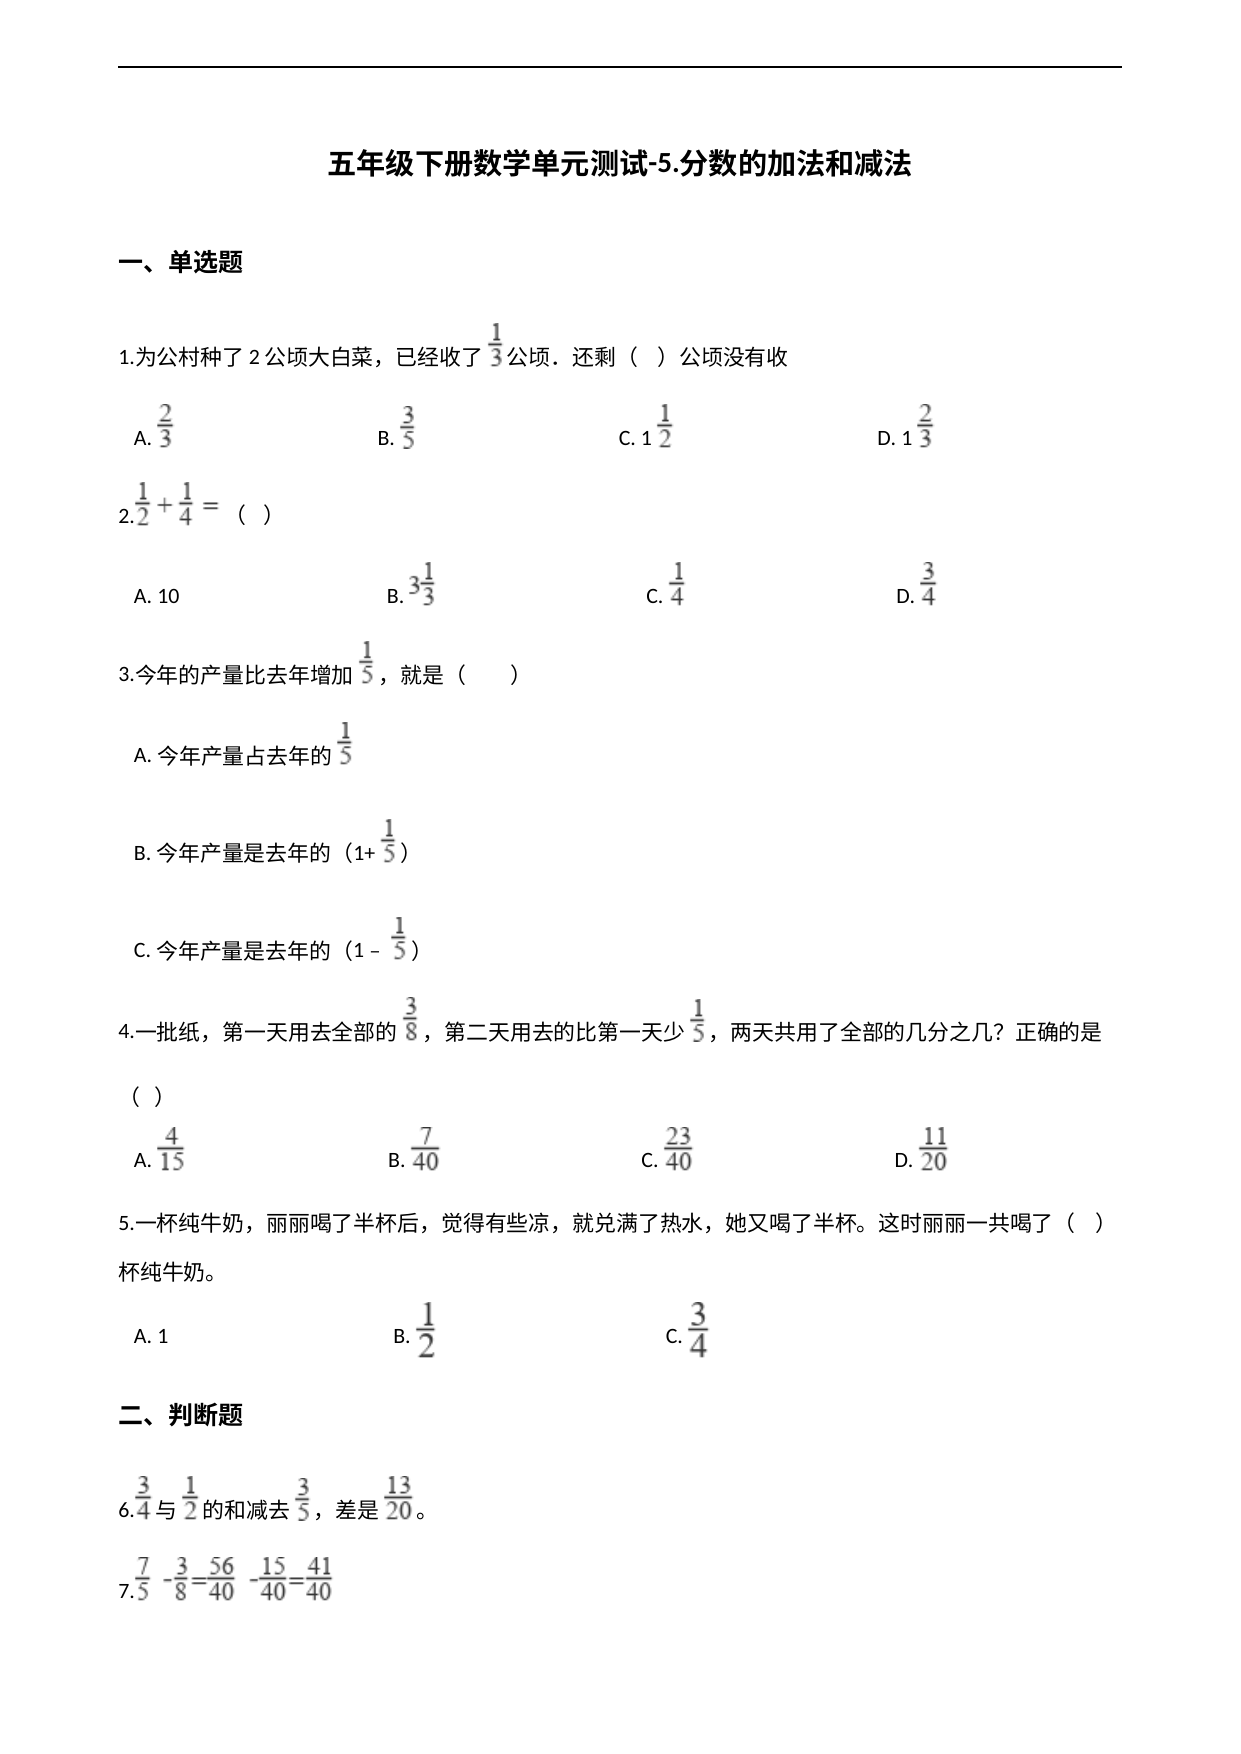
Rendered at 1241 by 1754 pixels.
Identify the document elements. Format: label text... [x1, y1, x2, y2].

picture [336, 722, 358, 766]
text 二、判断题 [118, 1381, 1122, 1446]
picture [410, 1127, 444, 1172]
picture [687, 1302, 713, 1359]
picture [157, 1127, 190, 1172]
picture [656, 404, 677, 449]
picture [487, 323, 507, 368]
picture [402, 997, 423, 1042]
picture [663, 1127, 697, 1172]
picture [181, 1476, 203, 1521]
picture [408, 562, 439, 607]
picture [399, 406, 419, 449]
picture [380, 819, 401, 864]
text A. B. C. D. [134, 1127, 1122, 1192]
picture [383, 1476, 417, 1521]
picture [668, 562, 689, 607]
picture [689, 999, 709, 1042]
text A. B. C. 1 D. 1 [134, 404, 1122, 469]
picture [294, 1478, 314, 1521]
text 一、单选题 [118, 228, 1122, 293]
picture [917, 404, 938, 449]
picture [134, 1476, 156, 1521]
picture [134, 482, 224, 527]
text A. 10 B. C. D. [134, 563, 1122, 628]
text 5.一杯纯牛奶，丽丽喝了半杯后，觉得有些凉，就兑满了热水，她又喝了半杯。这时丽丽一共喝了（ ）杯纯牛奶。 [118, 1206, 1122, 1287]
picture [157, 404, 178, 449]
text 4.一批纸，第一天用去全部的 ，第二天用去的比第一天少 ，两天共用了全部的几分之几？正确的是（ ） [118, 998, 1122, 1112]
text 6.与 的和减去 ，差是 。 [118, 1477, 1122, 1542]
text 7. [118, 1558, 1122, 1623]
text 五年级下册数学单元测试-5.分数的加法和减法 [118, 129, 1122, 194]
picture [920, 562, 941, 607]
picture [358, 641, 379, 685]
text 1.为公村种了2公顷大白菜，已经收了 公顷．还剩（ ）公顷没有收 [118, 324, 1122, 389]
picture [918, 1127, 952, 1172]
text 2.（ ） [118, 483, 1122, 548]
picture [415, 1302, 441, 1359]
text 3.今年的产量比去年增加 ，就是（ ） [118, 641, 1122, 706]
picture [390, 917, 412, 961]
text A. 今年产量占去年的 B. 今年产量是去年的（1+ ） C. 今年产量是去年的（1﹣ ） [134, 722, 1122, 982]
text A. 1 B. C. [134, 1303, 1122, 1368]
picture [134, 1557, 338, 1602]
